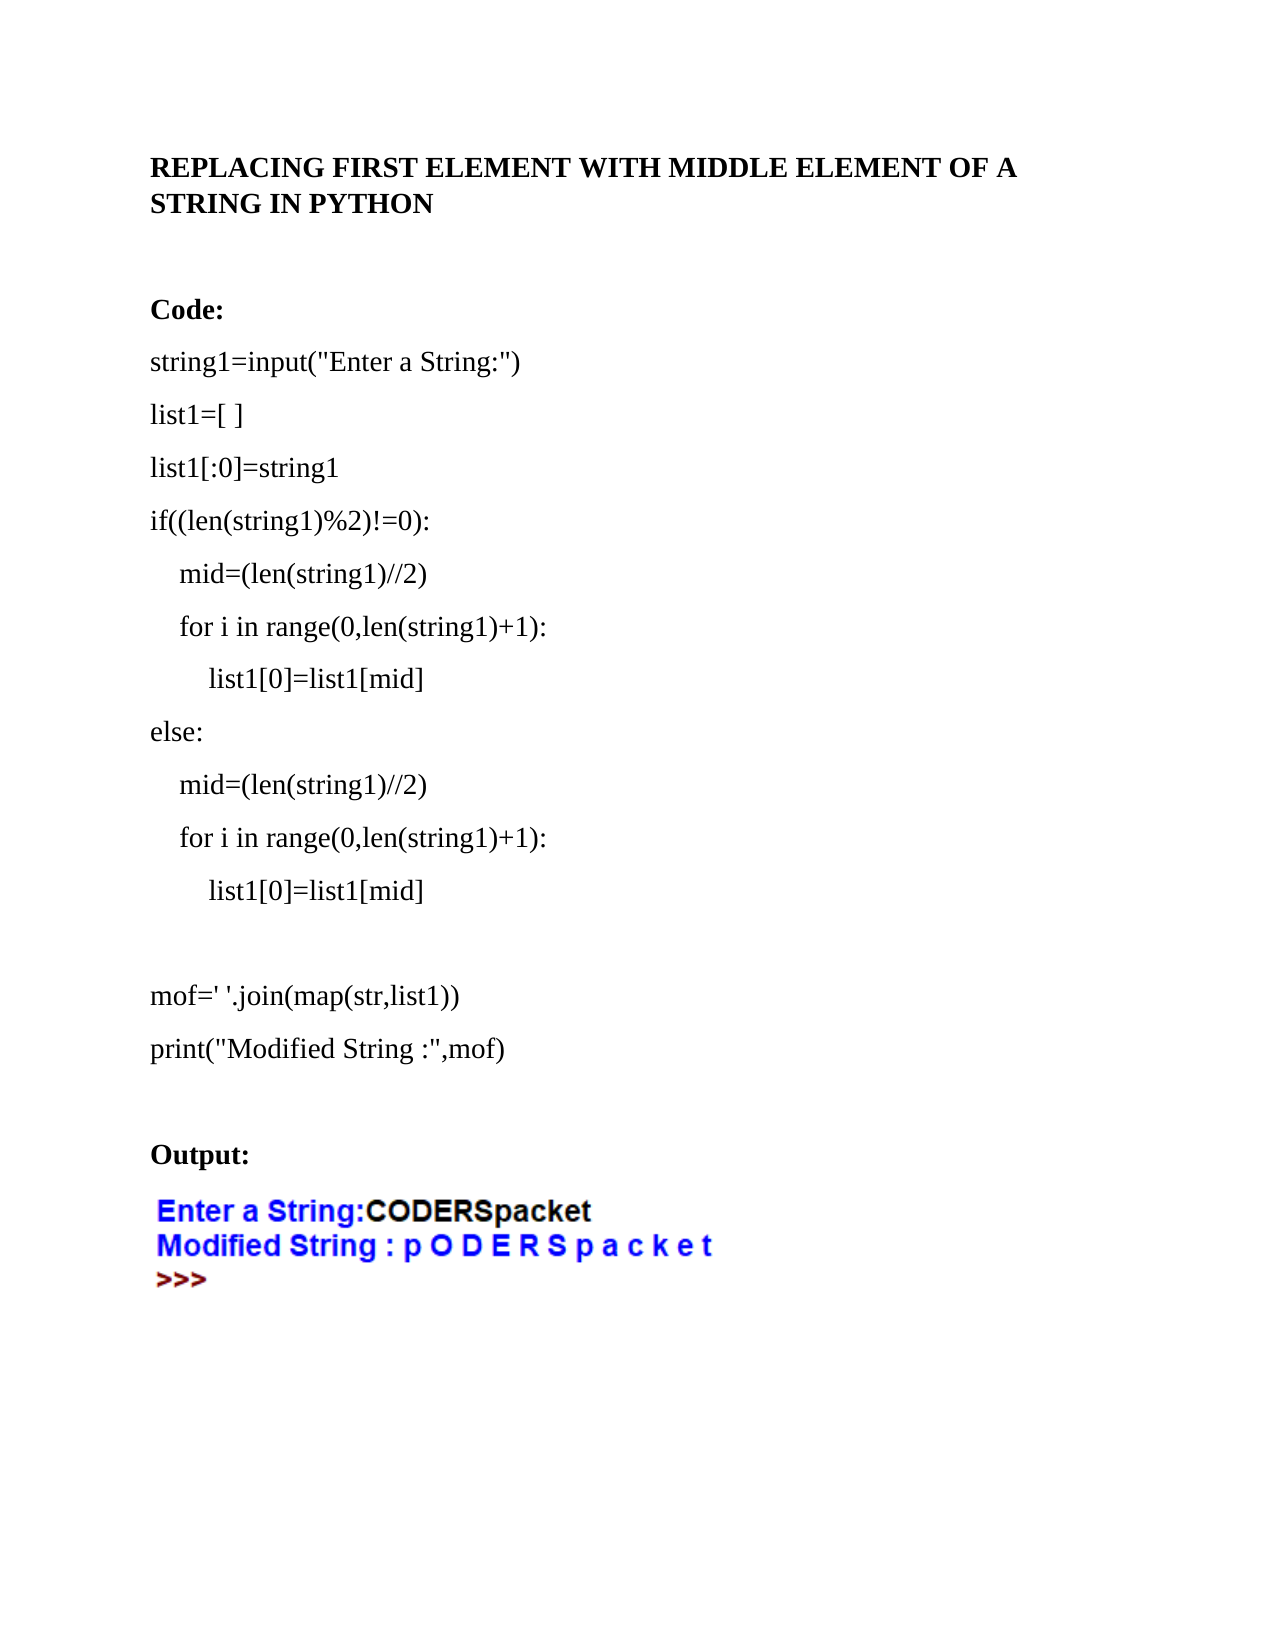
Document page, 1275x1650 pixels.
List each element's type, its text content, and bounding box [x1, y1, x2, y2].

text else: [150, 714, 1125, 748]
picture [150, 1189, 813, 1485]
text string1=input("Enter a String:") [150, 344, 1125, 378]
text list1[0]=list1[mid] [150, 661, 1125, 695]
text REPLACING FIRST ELEMENT WITH MIDDLE ELEMENT OF A STRING IN PYTHON [150, 150, 1125, 220]
text list1[0]=list1[mid] [150, 873, 1125, 906]
text print("Modified String :",mof) [150, 1031, 1125, 1065]
text list1=[ ] [150, 397, 1125, 431]
text if((len(string1)%2)!=0): [150, 503, 1125, 537]
text Output: [150, 1137, 1125, 1170]
text mof=' '.join(map(str,list1)) [150, 978, 1125, 1012]
text list1[:0]=string1 [150, 450, 1125, 484]
text for i in range(0,len(string1)+1): [150, 609, 1125, 642]
text mid=(len(string1)//2) [150, 767, 1125, 801]
text mid=(len(string1)//2) [150, 556, 1125, 589]
text for i in range(0,len(string1)+1): [150, 820, 1125, 853]
text Code: [150, 292, 1125, 325]
